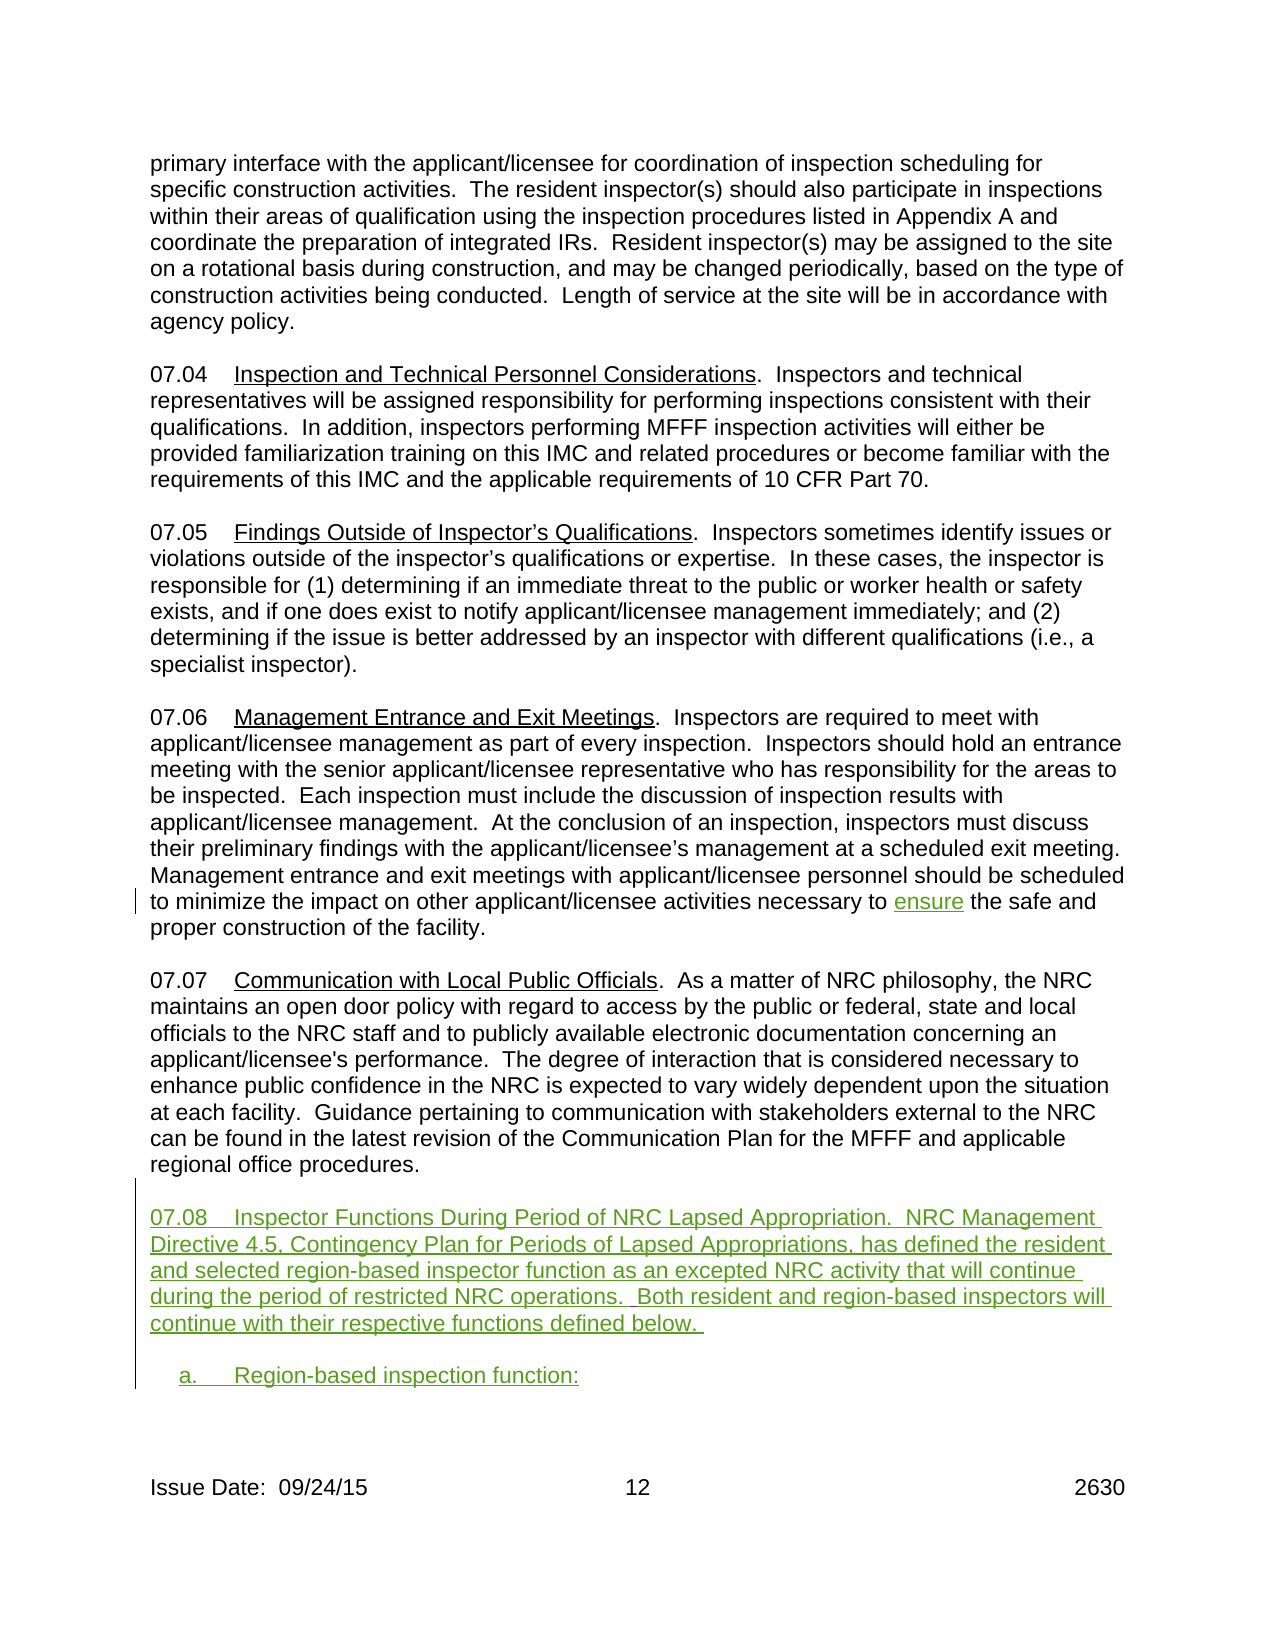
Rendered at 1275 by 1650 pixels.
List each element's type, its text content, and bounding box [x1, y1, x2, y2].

text 07.05 Findings Outside of Inspector’s Qualifications. Inspectors sometimes identify issues or violations outside of the inspector’s qualifications or expertise. In these cases, the inspector is responsible for (1) determining if an immediate threat to the public or worker health or safety exists, and if one does exist to notify applicant/licensee management immediately; and (2) determining if the issue is better addressed by an inspector with different qualifications (i.e., a specialist inspector). [150, 519, 1125, 677]
text 07.06 Management Entrance and Exit Meetings. Inspectors are required to meet with applicant/licensee management as part of every inspection. Inspectors should hold an entrance meeting with the senior applicant/licensee representative who has responsibility for the areas to be inspected. Each inspection must include the discussion of inspection results with applicant/licensee management. At the conclusion of an inspection, inspectors must discuss their preliminary findings with the applicant/licensee’s management at a scheduled exit meeting. Management entrance and exit meetings with applicant/licensee personnel should be scheduled to minimize the impact on other applicant/licensee activities necessary to the safe and proper construction of the facility. [150, 703, 1125, 941]
text 07.07 Communication with Local Public Officials. As a matter of NRC philosophy, the NRC maintains an open door policy with regard to access by the public or federal, state and local officials to the NRC staff and to publicly available electronic documentation concerning an applicant/licensee's performance. The degree of interaction that is considered necessary to enhance public confidence in the NRC is expected to vary widely dependent upon the situation at each facility. Guidance pertaining to communication with stakeholders external to the NRC can be found in the latest revision of the Communication Plan for the MFFF and applicable regional office procedures. [150, 967, 1125, 1178]
text primary interface with the applicant/licensee for coordination of inspection scheduling for specific construction activities. The resident inspector(s) should also participate in inspections within their areas of qualification using the inspection procedures listed in Appendix A and coordinate the preparation of integrated IRs. Resident inspector(s) may be assigned to the site on a rotational basis during construction, and may be changed periodically, based on the type of construction activities being conducted. Length of service at the site will be in accordance with agency policy. [150, 150, 1125, 334]
text 07.04 Inspection and Technical Personnel Considerations. Inspectors and technical representatives will be assigned responsibility for performing inspections consistent with their qualifications. In addition, inspectors performing MFFF inspection activities will either be provided familiarization training on this IMC and related procedures or become familiar with the requirements of this IMC and the applicable requirements of 10 CFR Part 70. [150, 361, 1125, 493]
